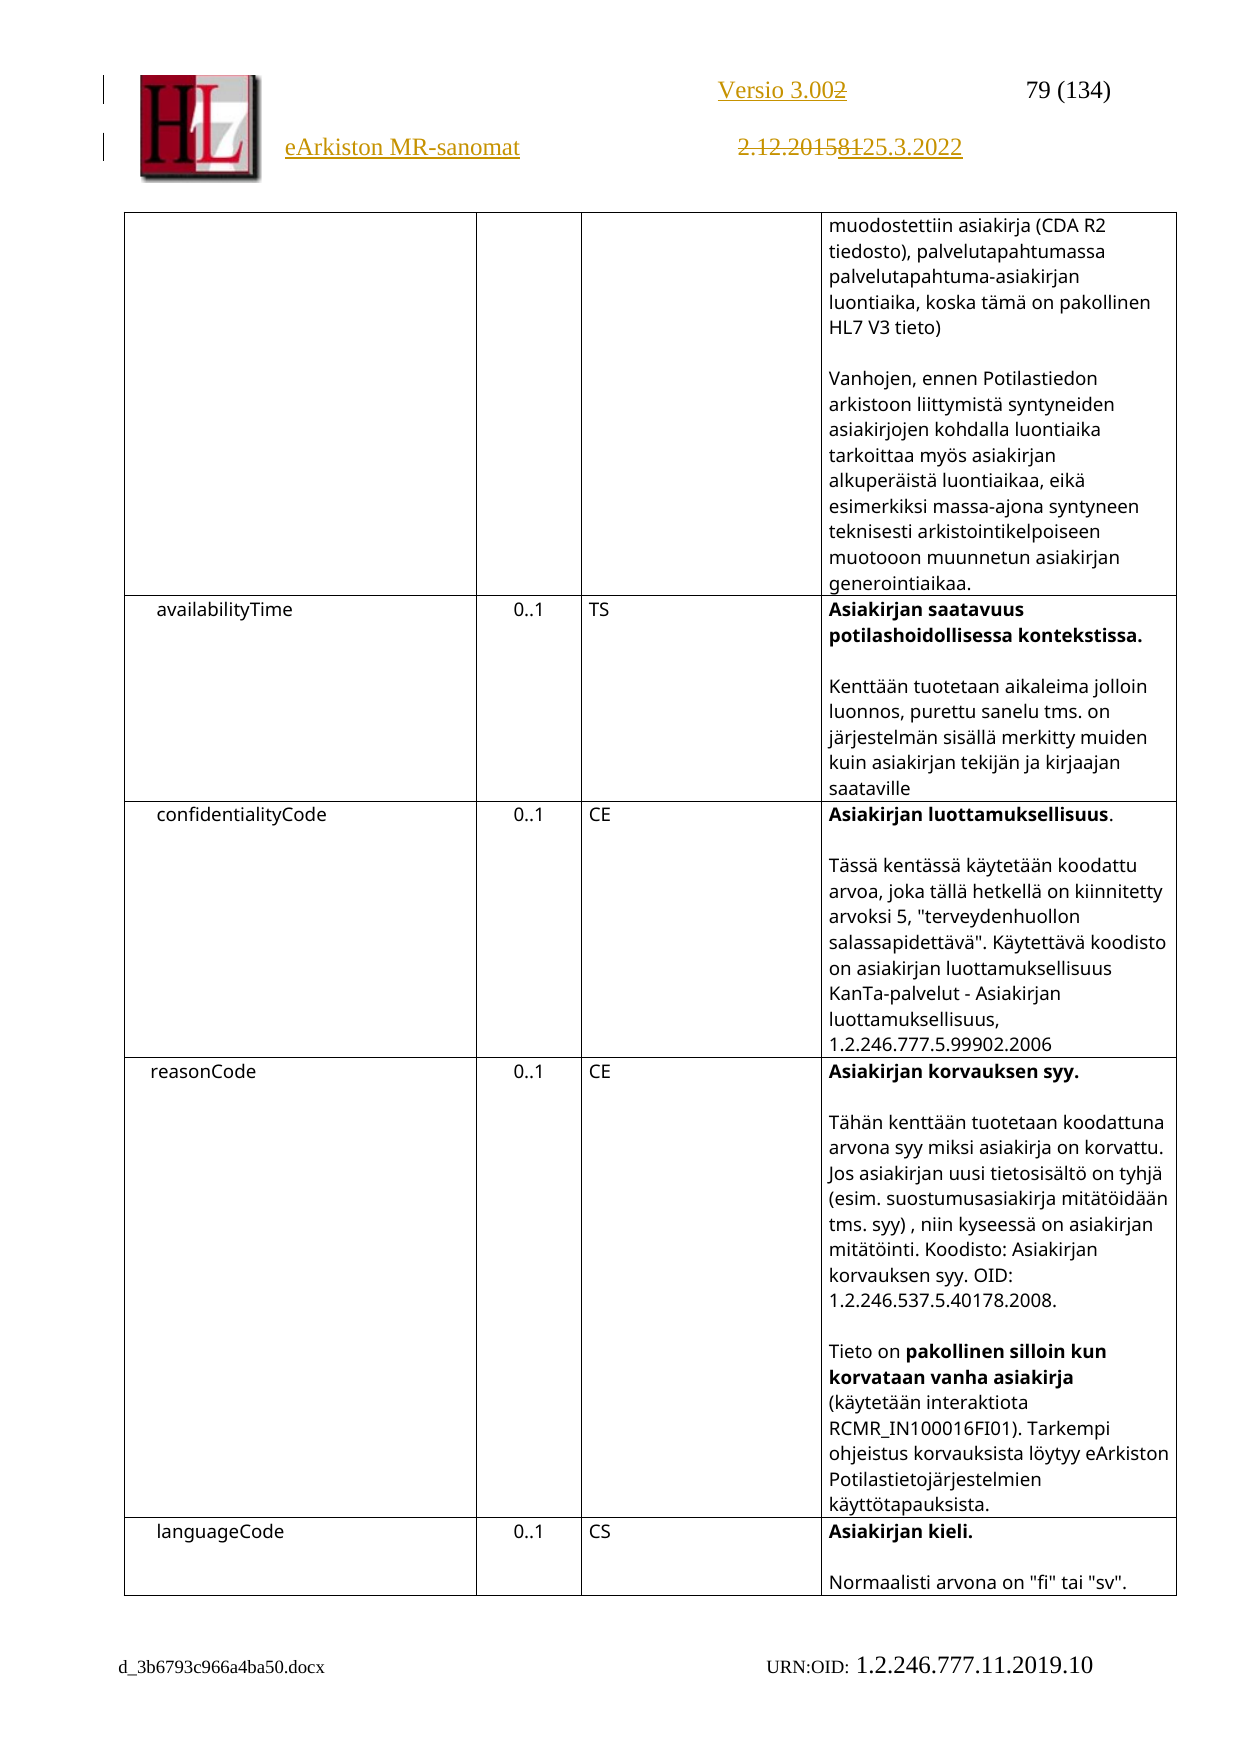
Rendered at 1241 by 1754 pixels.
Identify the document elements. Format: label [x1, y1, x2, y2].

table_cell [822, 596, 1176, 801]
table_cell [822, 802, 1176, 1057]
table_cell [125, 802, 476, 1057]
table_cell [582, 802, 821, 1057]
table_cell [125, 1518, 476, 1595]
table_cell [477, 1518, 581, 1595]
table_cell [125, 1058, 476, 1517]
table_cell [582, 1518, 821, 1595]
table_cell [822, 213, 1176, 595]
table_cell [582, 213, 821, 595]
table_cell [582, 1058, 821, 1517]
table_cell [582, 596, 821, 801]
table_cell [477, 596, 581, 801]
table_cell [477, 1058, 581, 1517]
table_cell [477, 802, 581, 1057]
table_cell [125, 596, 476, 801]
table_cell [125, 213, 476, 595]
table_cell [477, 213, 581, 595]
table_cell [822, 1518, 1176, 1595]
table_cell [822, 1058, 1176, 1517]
picture [140, 75, 263, 183]
